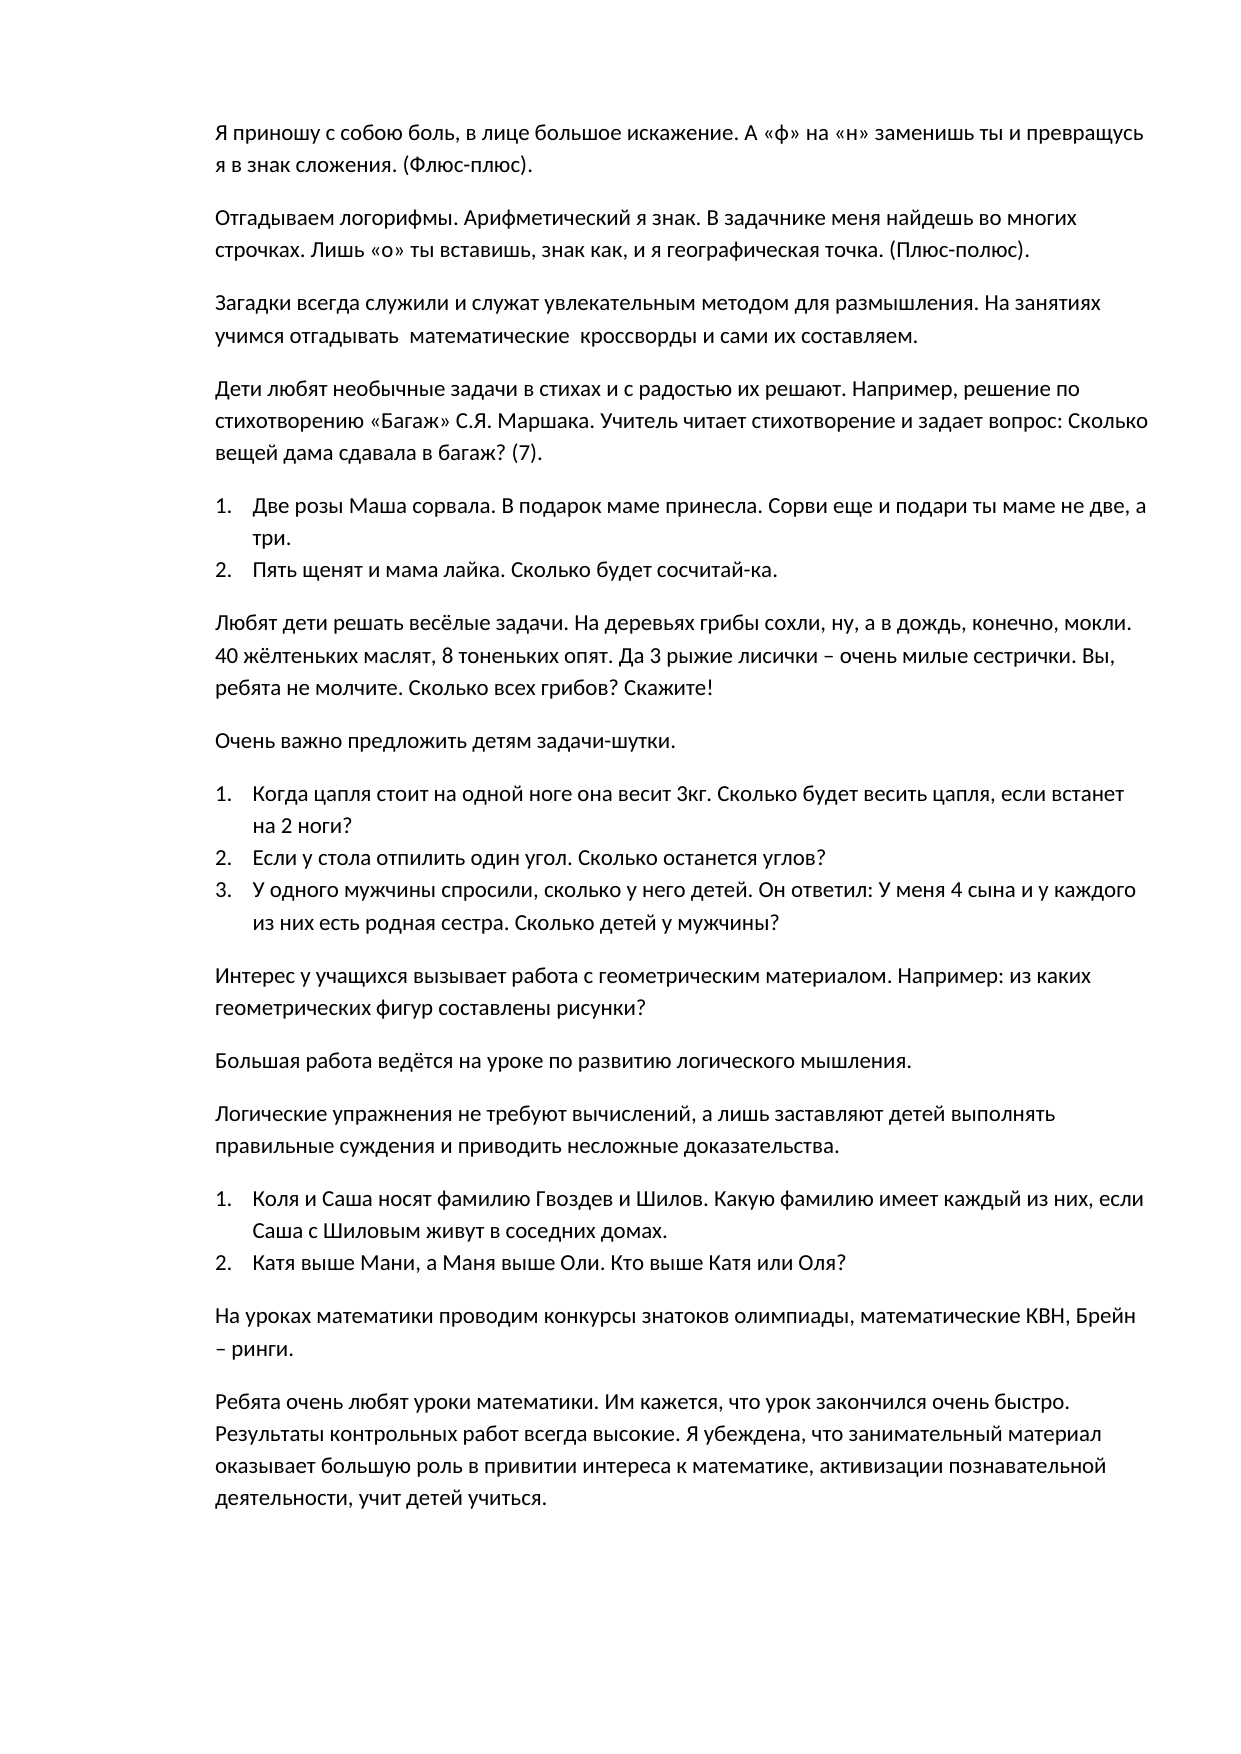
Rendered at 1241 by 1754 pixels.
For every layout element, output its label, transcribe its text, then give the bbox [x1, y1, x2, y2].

list Если у стола отпилить один угол. Сколько останется углов? [215, 843, 1152, 871]
text Интерес у учащихся вызывает работа с геометрическим материалом. Например: из каких геометрических фигур составлены рисунки? [215, 961, 1152, 1021]
text Дети любят необычные задачи в стихах и с радостью их решают. Например, решение по стихотворению «Багаж» С.Я. Маршака. Учитель читает стихотворение и задает вопрос: Сколько вещей дама сдавала в багаж? (7). [215, 374, 1152, 466]
text На уроках математики проводим конкурсы знатоков олимпиады, математические КВН, Брейн – ринги. [215, 1302, 1152, 1362]
list Когда цапля стоит на одной ноге она весит 3кг. Сколько будет весить цапля, если встанет на 2 ноги? [215, 779, 1152, 839]
text Ребята очень любят уроки математики. Им кажется, что урок закончился очень быстро. Результаты контрольных работ всегда высокие. Я убеждена, что занимательный материал оказывает большую роль в привитии интереса к математике, активизации познавательной деятельности, учит детей учиться. [215, 1387, 1152, 1511]
text Отгадываем логорифмы. Арифметический я знак. В задачнике меня найдешь во многих строчках. Лишь «о» ты вставишь, знак как, и я географическая точка. (Плюс-полюс). [215, 203, 1152, 263]
text Загадки всегда служили и служат увлекательным методом для размышления. На занятиях учимся отгадывать математические кроссворды и сами их составляем. [215, 288, 1152, 349]
list У одного мужчины спросили, сколько у него детей. Он ответил: У меня 4 сына и у каждого из них есть родная сестра. Сколько детей у мужчины? [215, 876, 1152, 936]
text Большая работа ведётся на уроке по развитию логического мышления. [215, 1046, 1152, 1074]
text Логические упражнения не требуют вычислений, а лишь заставляют детей выполнять правильные суждения и приводить несложные доказательства. [215, 1099, 1152, 1159]
text Любят дети решать весёлые задачи. На деревьях грибы сохли, ну, а в дождь, конечно, мокли. 40 жёлтеньких маслят, 8 тоненьких опят. Да 3 рыжие лисички – очень милые сестрички. Вы, ребята не молчите. Сколько всех грибов? Скажите! [215, 608, 1152, 701]
list Две розы Маша сорвала. В подарок маме принесла. Сорви еще и подари ты маме не две, а три. [215, 491, 1152, 551]
text Очень важно предложить детям задачи-шутки. [215, 726, 1152, 754]
list Пять щенят и мама лайка. Сколько будет сосчитай-ка. [215, 556, 1152, 583]
text Я приношу с собою боль, в лице большое искажение. А «ф» на «н» заменишь ты и превращусь я в знак сложения. (Флюс-плюс). [215, 118, 1152, 178]
list Коля и Саша носят фамилию Гвоздев и Шилов. Какую фамилию имеет каждый из них, если Саша с Шиловым живут в соседних домах. [215, 1184, 1152, 1244]
list Катя выше Мани, а Маня выше Оли. Кто выше Катя или Оля? [215, 1248, 1152, 1277]
